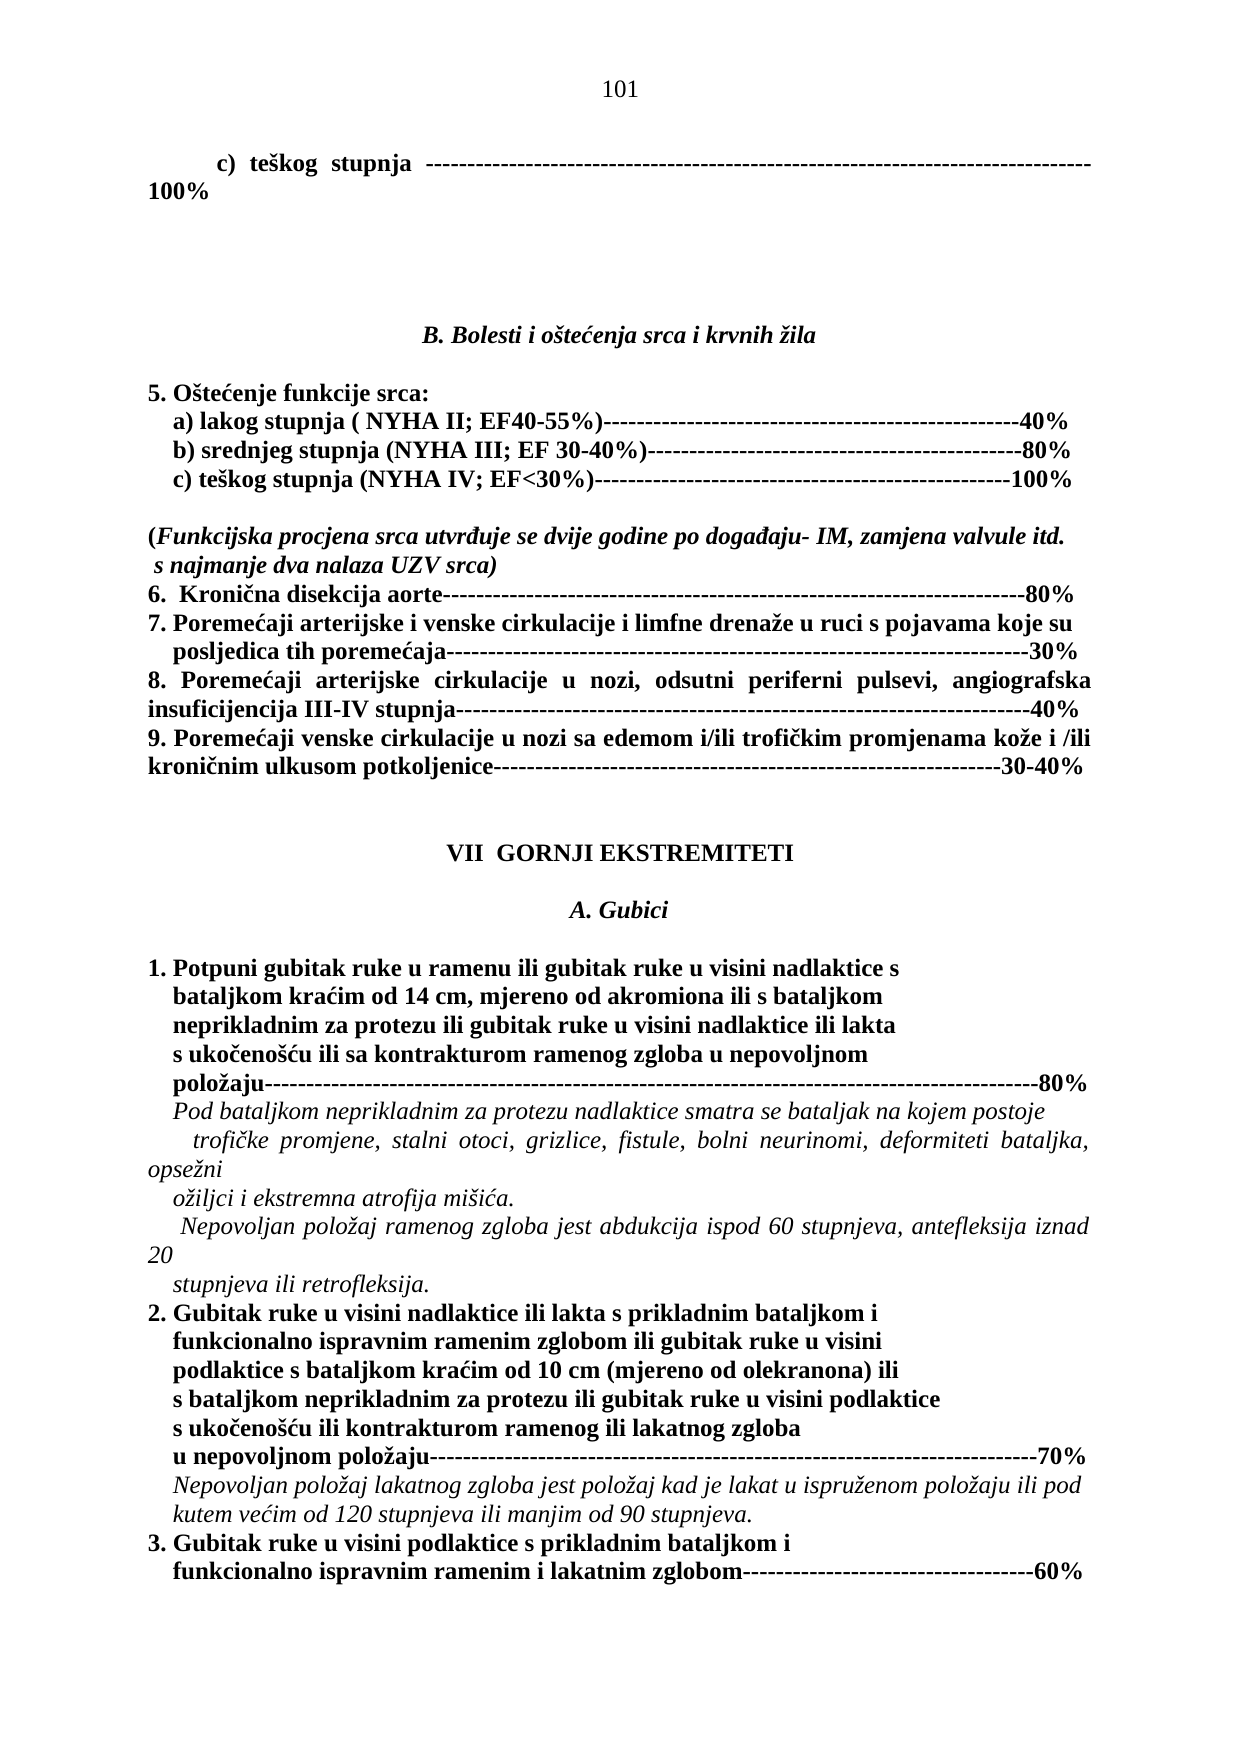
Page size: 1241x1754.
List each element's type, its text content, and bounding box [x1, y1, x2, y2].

text s bataljkom neprikladnim za protezu ili gubitak ruke u visini podlaktice [148, 1384, 1093, 1413]
text 5. Oštećenje funkcije srca: [148, 378, 1093, 406]
text 3. Gubitak ruke u visini podlaktice s prikladnim bataljkom i [148, 1528, 1093, 1556]
text 8. Poremećaji arterijske cirkulacije u nozi, odsutni periferni pulsevi, angiografska insuficijencija III-IV stupnja---------------------------------------------------------------------40% [148, 665, 1093, 723]
text ožiljci i ekstremna atrofija mišića. [148, 1183, 1093, 1211]
text podlaktice s bataljkom kraćim od (mjereno od olekranona) ili [148, 1355, 1093, 1384]
text 2. Gubitak ruke u visini nadlaktice ili lakta s prikladnim bataljkom i [148, 1298, 1093, 1326]
text kutem većim od 120 stupnjeva ili manjim od 90 stupnjeva. [148, 1499, 1093, 1528]
text bataljkom kraćim od , mjereno od akromiona ili s bataljkom [148, 981, 1093, 1010]
text Nepovoljan položaj lakatnog zgloba jest položaj kad je lakat u ispruženom položaju ili pod [148, 1470, 1093, 1499]
text Nepovoljan položaj ramenog zgloba jest abdukcija ispod 60 stupnjeva, antefleksija iznad 20 [148, 1211, 1093, 1269]
text s najmanje dva nalaza UZV srca) [148, 550, 1093, 579]
text 1. Potpuni gubitak ruke u ramenu ili gubitak ruke u visini nadlaktice s [148, 953, 1093, 981]
text (Funkcijska procjena srca utvrđuje se dvije godine po događaju- IM, zamjena valvule itd. [148, 521, 1093, 550]
text trofičke promjene, stalni otoci, grizlice, fistule, bolni neurinomi, deformiteti bataljka, opsežni [148, 1125, 1093, 1183]
text stupnjeva ili retrofleksija. [148, 1269, 1093, 1298]
text funkcionalno ispravnim ramenim i lakatnim zglobom-----------------------------------60% [148, 1556, 1093, 1585]
text 9. Poremećaji venske cirkulacije u nozi sa edemom i/ili trofičkim promjenama kože i /ili kroničnim ulkusom potkoljenice-------------------------------------------------------------30-40% [148, 723, 1093, 780]
text funkcionalno ispravnim ramenim zglobom ili gubitak ruke u visini [148, 1326, 1093, 1355]
text c) teškog stupnja (NYHA IV; EF<30%)--------------------------------------------------100% [148, 464, 1093, 493]
text c) teškog stupnja --------------------------------------------------------------------------------100% [148, 148, 1093, 205]
text a) lakog stupnja ( NYHA II; EF40-55%)--------------------------------------------------40% [148, 406, 1093, 435]
text 7. Poremećaji arterijske i venske cirkulacije i limfne drenaže u ruci s pojavama koje su [148, 608, 1093, 636]
text s ukočenošću ili sa kontrakturom ramenog zgloba u nepovoljnom [148, 1039, 1093, 1068]
text B. Bolesti i oštećenja srca i krvnih žila [148, 320, 1093, 349]
text posljedica tih poremećaja----------------------------------------------------------------------30% [148, 636, 1093, 665]
text u nepovoljnom položaju-------------------------------------------------------------------------70% [148, 1441, 1093, 1470]
text 6. Kronična disekcija aorte----------------------------------------------------------------------80% [148, 579, 1093, 608]
text b) srednjeg stupnja (NYHA III; EF 30-40%)---------------------------------------------80% [148, 435, 1093, 464]
text A. Gubici [148, 895, 1093, 924]
text neprikladnim za protezu ili gubitak ruke u visini nadlaktice ili lakta [148, 1010, 1093, 1039]
text VII GORNJI EKSTREMITETI [148, 838, 1093, 866]
text položaju---------------------------------------------------------------------------------------------80% [148, 1068, 1093, 1096]
text Pod bataljkom neprikladnim za protezu nadlaktice smatra se bataljak na kojem postoje [148, 1096, 1093, 1125]
text s ukočenošću ili kontrakturom ramenog ili lakatnog zgloba [148, 1413, 1093, 1441]
